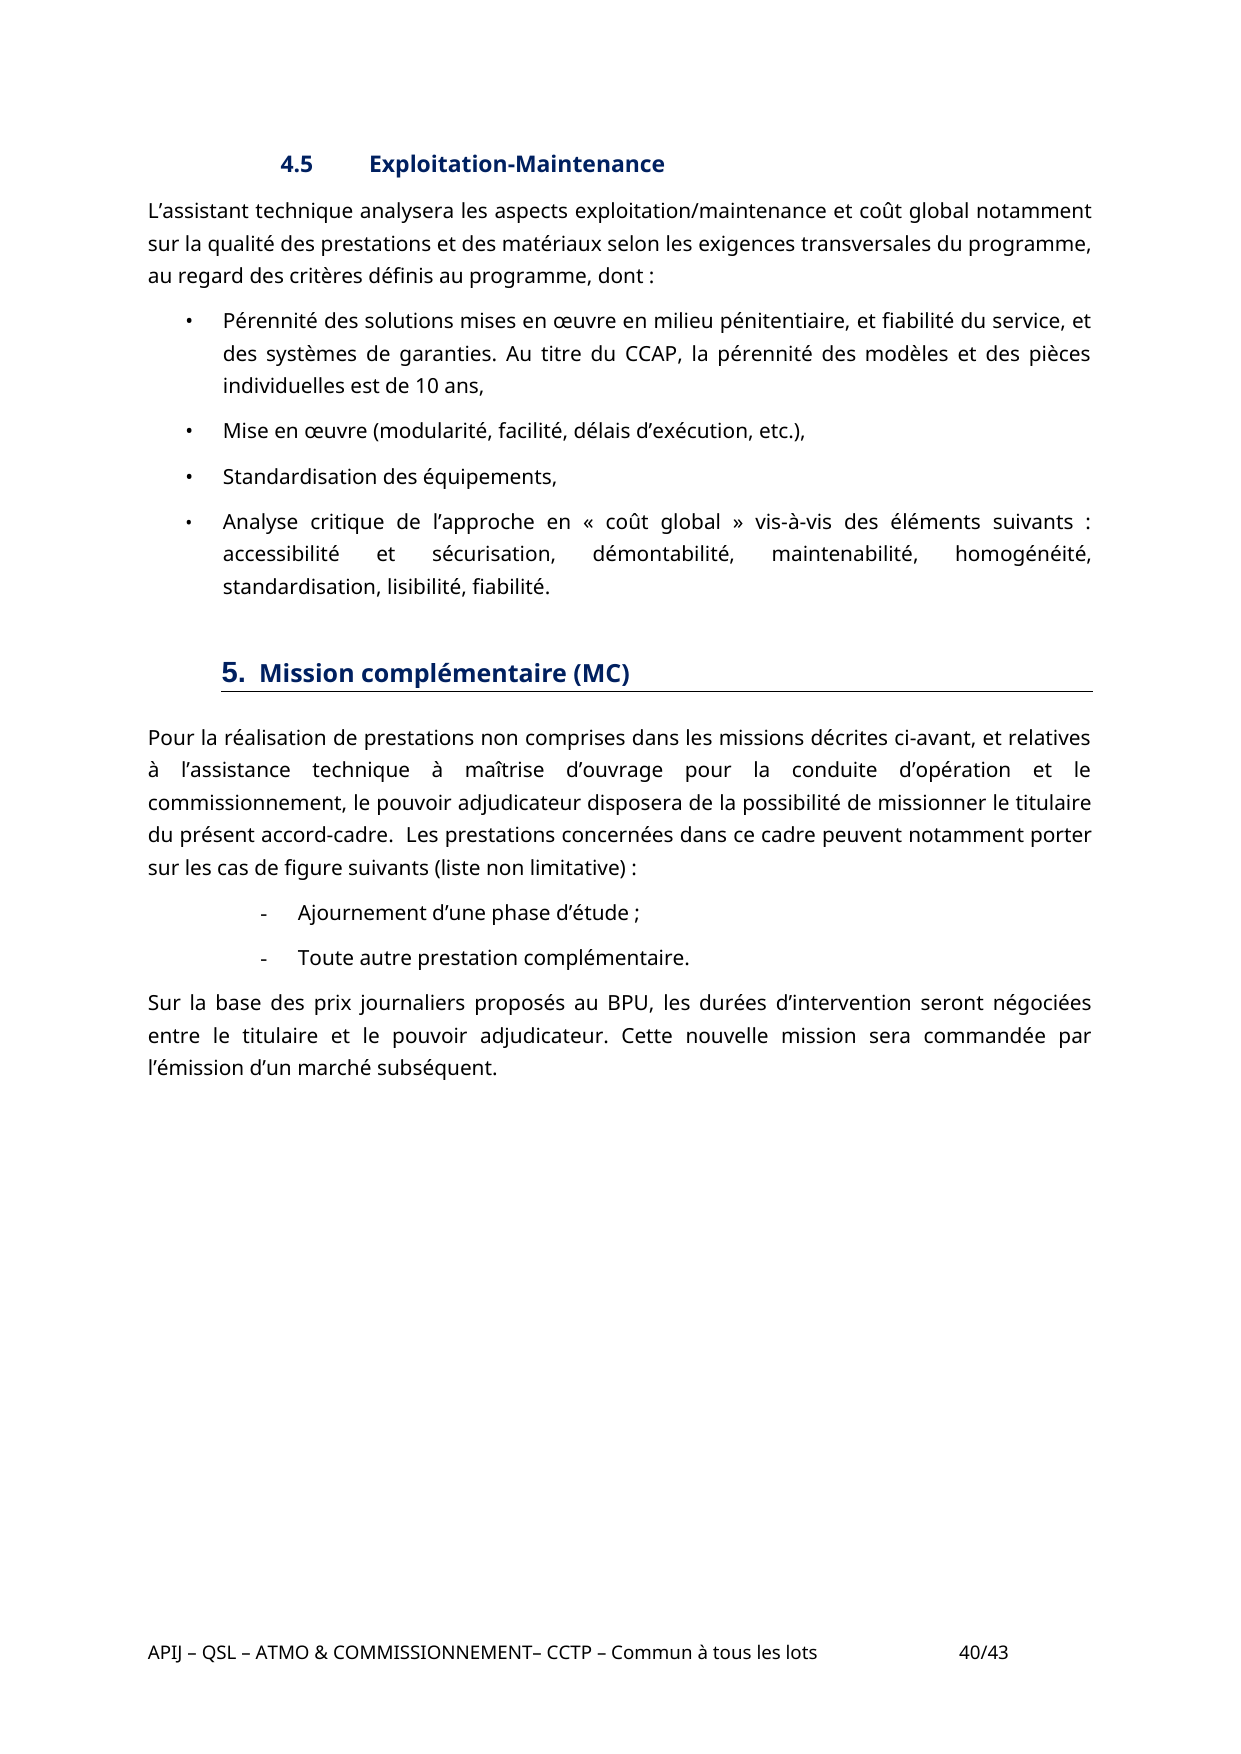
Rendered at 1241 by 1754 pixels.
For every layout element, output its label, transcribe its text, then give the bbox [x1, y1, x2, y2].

list Ajournement d’une phase d’étude ; [260, 898, 1093, 927]
list Analyse critique de l’approche en « coût global » vis-à-vis des éléments suivants : accessibilité et sécurisation, démontabilité, maintenabilité, homogénéité, standardisation, lisibilité, fiabilité. [185, 507, 1093, 601]
list Standardisation des équipements, [185, 462, 1093, 490]
text L’assistant technique analysera les aspects exploitation/maintenance et coût global notamment sur la qualité des prestations et des matériaux selon les exigences transversales du programme, au regard des critères définis au programme, dont : [148, 196, 1093, 290]
list Toute autre prestation complémentaire. [260, 943, 1093, 972]
text Pour la réalisation de prestations non comprises dans les missions décrites ci-avant, et relatives à l’assistance technique à maîtrise d’ouvrage pour la conduite d’opération et le commissionnement, le pouvoir adjudicateur disposera de la possibilité de missionner le titulaire du présent accord-cadre. Les prestations concernées dans ce cadre peuvent notamment porter sur les cas de figure suivants (liste non limitative) : [148, 723, 1093, 881]
list Mise en œuvre (modularité, facilité, délais d’exécution, etc.), [185, 417, 1093, 445]
text Sur la base des prix journaliers proposés au BPU, les durées d’intervention seront négociées entre le titulaire et le pouvoir adjudicateur. Cette nouvelle mission sera commandée par l’émission d’un marché subséquent. [148, 988, 1093, 1082]
subtitle Mission complémentaire (MC) [221, 655, 1093, 691]
subtitle Exploitation-Maintenance [280, 148, 1093, 179]
list Pérennité des solutions mises en œuvre en milieu pénitentiaire, et fiabilité du service, et des systèmes de garanties. Au titre du CCAP, la pérennité des modèles et des pièces individuelles est de 10 ans, [185, 306, 1093, 400]
